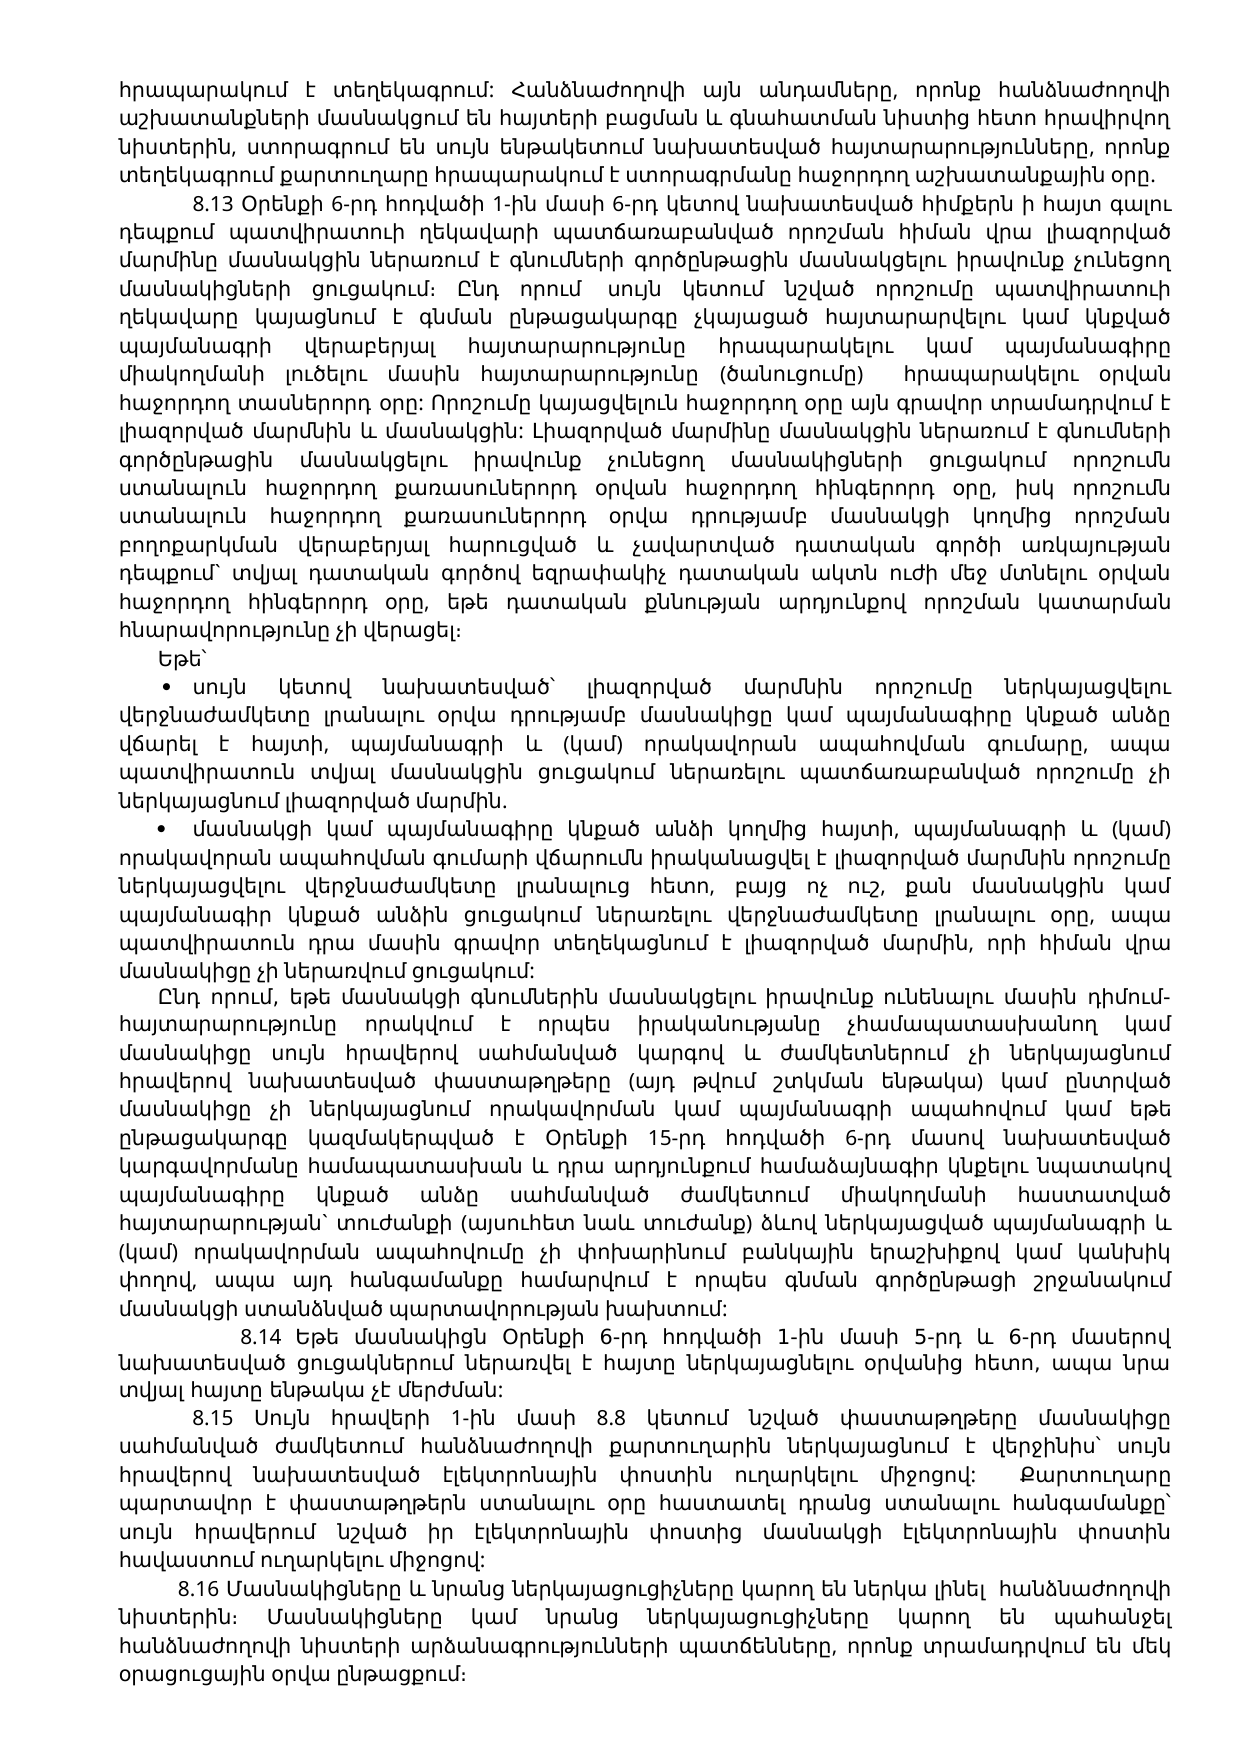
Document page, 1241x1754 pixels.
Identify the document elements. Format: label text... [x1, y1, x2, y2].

text Եթե՝ [118, 644, 1171, 672]
text Ընդ որում, եթե մասնակցի գնումներին մասնակցելու իրավունք ունենալու մասին դիմում-հայտարարությունը որակվում է որպես իրականությանը չհամապատասխանող կամ մասնակիցը սույն հրավերով սահմանված կարգով և ժամկետներում չի ներկայացնում հրավերով նախատեսված փաստաթղթերը (այդ թվում շտկման ենթակա) կամ ընտրված մասնակիցը չի ներկայացնում որակավորման կամ պայմանագրի ապահովում կամ եթե ընթացակարգը կազմակերպված է Օրենքի 15-րդ հոդվածի 6-րդ մասով նախատեսված կարգավորմանը համապատասխան և դրա արդյունքում համաձայնագիր կնքելու նպատակով պայմանագիրը կնքած անձը սահմանված ժամկետում միակողմանի հաստատված հայտարարության` տուժանքի (այսուհետ նաև տուժանք) ձևով ներկայացված պայմանագրի և (կամ) որակավորման ապահովումը չի փոխարինում բանկային երաշխիքով կամ կանխիկ փողով, ապա այդ հանգամանքը համարվում է որպես գնման գործընթացի շրջանակում մասնակցի ստանձնված պարտավորության խախտում: [118, 985, 1171, 1322]
text 8.13 Օրենքի 6-րդ հոդվածի 1-ին մասի 6-րդ կետով նախատեսված հիմքերն ի հայտ գալու դեպքում պատվիրատուի ղեկավարի պատճառաբանված որոշման հիման վրա լիազորված մարմինը մասնակցին ներառում է գնումների գործընթացին մասնակցելու իրավունք չունեցող մասնակիցների ցուցակում։ Ընդ որում սույն կետում նշված որոշումը պատվիրատուի ղեկավարը կայացնում է գնման ընթացակարգը չկայացած հայտարարվելու կամ կնքված պայմանագրի վերաբերյալ հայտարարությունը հրապարակելու կամ պայմանագիրը միակողմանի լուծելու մասին հայտարարությունը (ծանուցումը) հրապարակելու օրվան հաջորդող տասներորդ օրը: Որոշումը կայացվելուն հաջորդող օրը այն գրավոր տրամադրվում է լիազորված մարմնին և մասնակցին: Լիազորված մարմինը մասնակցին ներառում է գնումների գործընթացին մասնակցելու իրավունք չունեցող մասնակիցների ցուցակում որոշումն ստանալուն հաջորդող քառասուներորդ օրվան հաջորդող հինգերորդ օրը, իսկ որոշումն ստանալուն հաջորդող քառասուներորդ օրվա դրությամբ մասնակցի կողմից որոշման բողոքարկման վերաբերյալ հարուցված և չավարտված դատական գործի առկայության դեպքում` տվյալ դատական գործով եզրափակիչ դատական ակտն ուժի մեջ մտնելու օրվան հաջորդող հինգերորդ օրը, եթե դատական քննության արդյունքով որոշման կատարման հնարավորությունը չի վերացել։ [118, 189, 1171, 644]
text 8.14 Եթե մասնակիցն Օրենքի 6-րդ հոդվածի 1-ին մասի 5-րդ և 6-րդ մասերով նախատեսված ցուցակներում ներառվել է հայտը ներկայացնելու օրվանից հետո, ապա նրա տվյալ հայտը ենթակա չէ մերժման: [118, 1322, 1171, 1403]
text 8.15 Սույն հրավերի 1-ին մասի 8.8 կետում նշված փաստաթղթերը մասնակիցը սահմանված ժամկետում հանձնաժողովի քարտուղարին ներկայացնում է վերջինիս՝ սույն հրավերով նախատեսված էլեկտրոնային փոստին ուղարկելու միջոցով: Քարտուղարը պարտավոր է փաստաթղթերն ստանալու օրը հաստատել դրանց ստանալու հանգամանքը՝ սույն հրավերում նշված իր էլեկտրոնային փոստից մասնակցի էլեկտրոնային փոստին հավաստում ուղարկելու միջոցով: [118, 1403, 1171, 1574]
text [118, 75, 1171, 189]
list սույն կետով նախատեսված՝ լիազորված մարմնին որոշումը ներկայացվելու վերջնաժամկետը լրանալու օրվա դրությամբ մասնակիցը կամ պայմանագիրը կնքած անձը վճարել է հայտի, պայմանագրի և (կամ) որակավորան ապահովման գումարը, ապա պատվիրատուն տվյալ մասնակցին ցուցակում ներառելու պատճառաբանված որոշումը չի ներկայացնում լիազորված մարմին. [118, 672, 1171, 814]
text 8.16 Մասնակիցները և նրանց ներկայացուցիչները կարող են ներկա լինել հանձնաժողովի նիստերին։ Մասնակիցները կամ նրանց ներկայացուցիչները կարող են պահանջել հանձնաժողովի նիստերի արձանագրությունների պատճենները, որոնք տրամադրվում են մեկ օրացուցային օրվա ընթացքում։ [118, 1574, 1171, 1688]
list մասնակցի կամ պայմանագիրը կնքած անձի կողմից հայտի, պայմանագրի և (կամ) որակավորան ապահովման գումարի վճարումն իրականացվել է լիազորված մարմնին որոշումը ներկայացվելու վերջնաժամկետը լրանալուց հետո, բայց ոչ ուշ, քան մասնակցին կամ պայմանագիր կնքած անձին ցուցակում ներառելու վերջնաժամկետը լրանալու օրը, ապա պատվիրատուն դրա մասին գրավոր տեղեկացնում է լիազորված մարմին, որի հիման վրա մասնակիցը չի ներառվում ցուցակում: [118, 814, 1171, 985]
